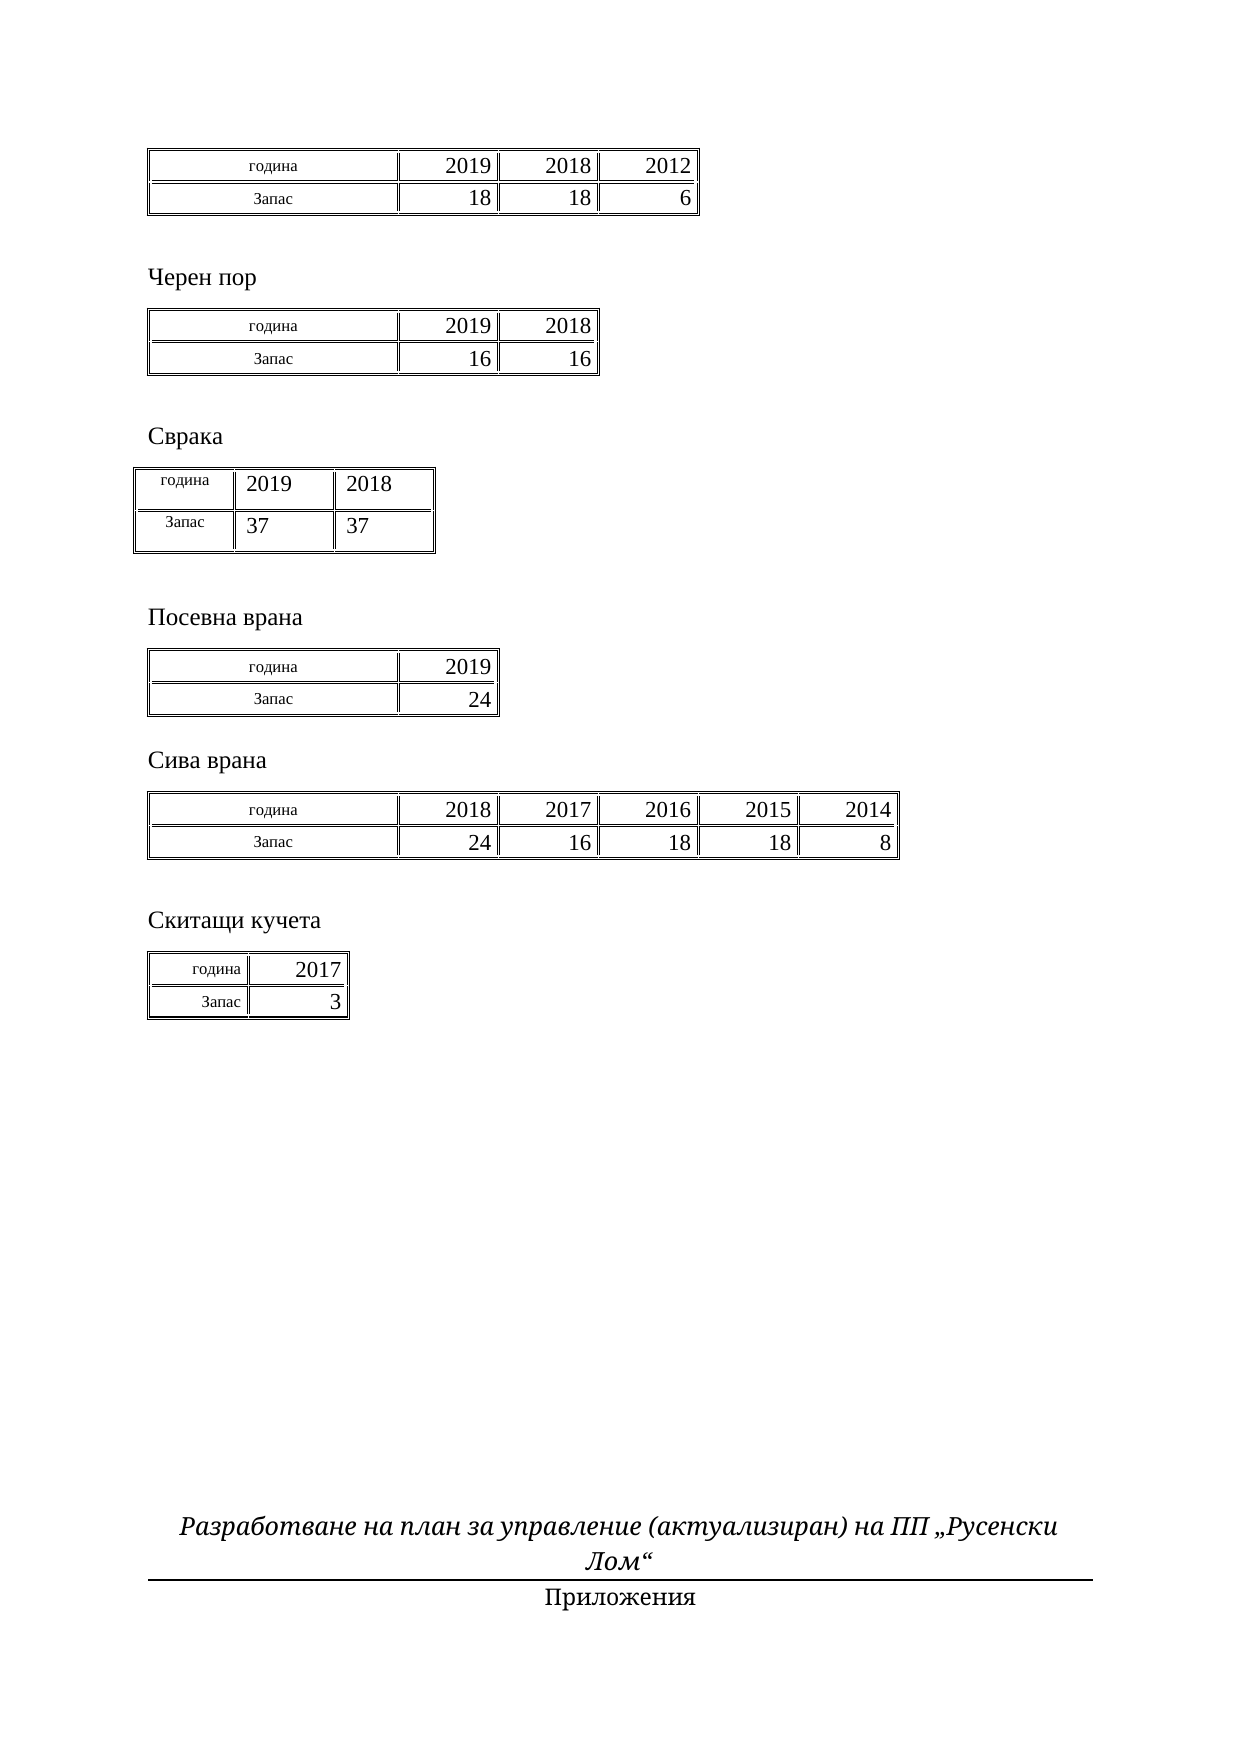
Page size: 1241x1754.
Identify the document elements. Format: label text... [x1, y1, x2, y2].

table_cell 3 [248, 984, 347, 1016]
table_header 2019 [398, 151, 498, 180]
table_cell 37 [335, 509, 433, 551]
table_cell 18 [498, 184, 598, 213]
table_header 2017 [248, 954, 347, 984]
table_cell 18 [598, 827, 698, 857]
table_cell 18 [698, 827, 798, 857]
text Посевна врана [148, 602, 1093, 631]
table_cell 24 [398, 681, 497, 714]
table_cell 24 [398, 827, 498, 857]
table_cell 37 [235, 509, 335, 551]
table_cell Запас [148, 824, 398, 857]
table_header 2018 [498, 151, 598, 180]
table_cell 16 [498, 827, 598, 857]
table_cell 18 [398, 184, 498, 213]
table_header 2019 [235, 468, 335, 508]
table_header 2014 [798, 794, 897, 824]
table_header година [150, 794, 398, 824]
text Черен пор [148, 262, 1093, 291]
table_header 2019 [398, 651, 497, 681]
table_cell 16 [398, 343, 498, 373]
text Сива врана [148, 746, 1093, 774]
table_cell 6 [598, 180, 698, 213]
table_cell Запас [150, 984, 248, 1016]
table_header 2019 [398, 311, 498, 340]
table_cell 16 [498, 340, 598, 373]
table_header година [150, 954, 248, 984]
table_header 2012 [598, 151, 697, 180]
table_header 2018 [335, 470, 433, 508]
table_header година [150, 151, 398, 180]
table_header 2017 [498, 794, 598, 824]
table_cell Запас [148, 340, 398, 373]
table_header 2015 [698, 794, 798, 824]
table_cell Запас [150, 681, 398, 714]
text Сврака [148, 421, 1093, 450]
table_header година [136, 468, 235, 508]
table_header 2018 [498, 311, 597, 340]
table_cell 8 [798, 824, 898, 857]
table_cell Запас [136, 509, 235, 551]
text Скитащи кучета [148, 905, 1093, 934]
table_header 2016 [598, 794, 698, 824]
table_header 2018 [398, 794, 498, 824]
table_header година [150, 651, 398, 681]
table_cell Запас [148, 180, 398, 213]
table_header година [150, 311, 398, 340]
